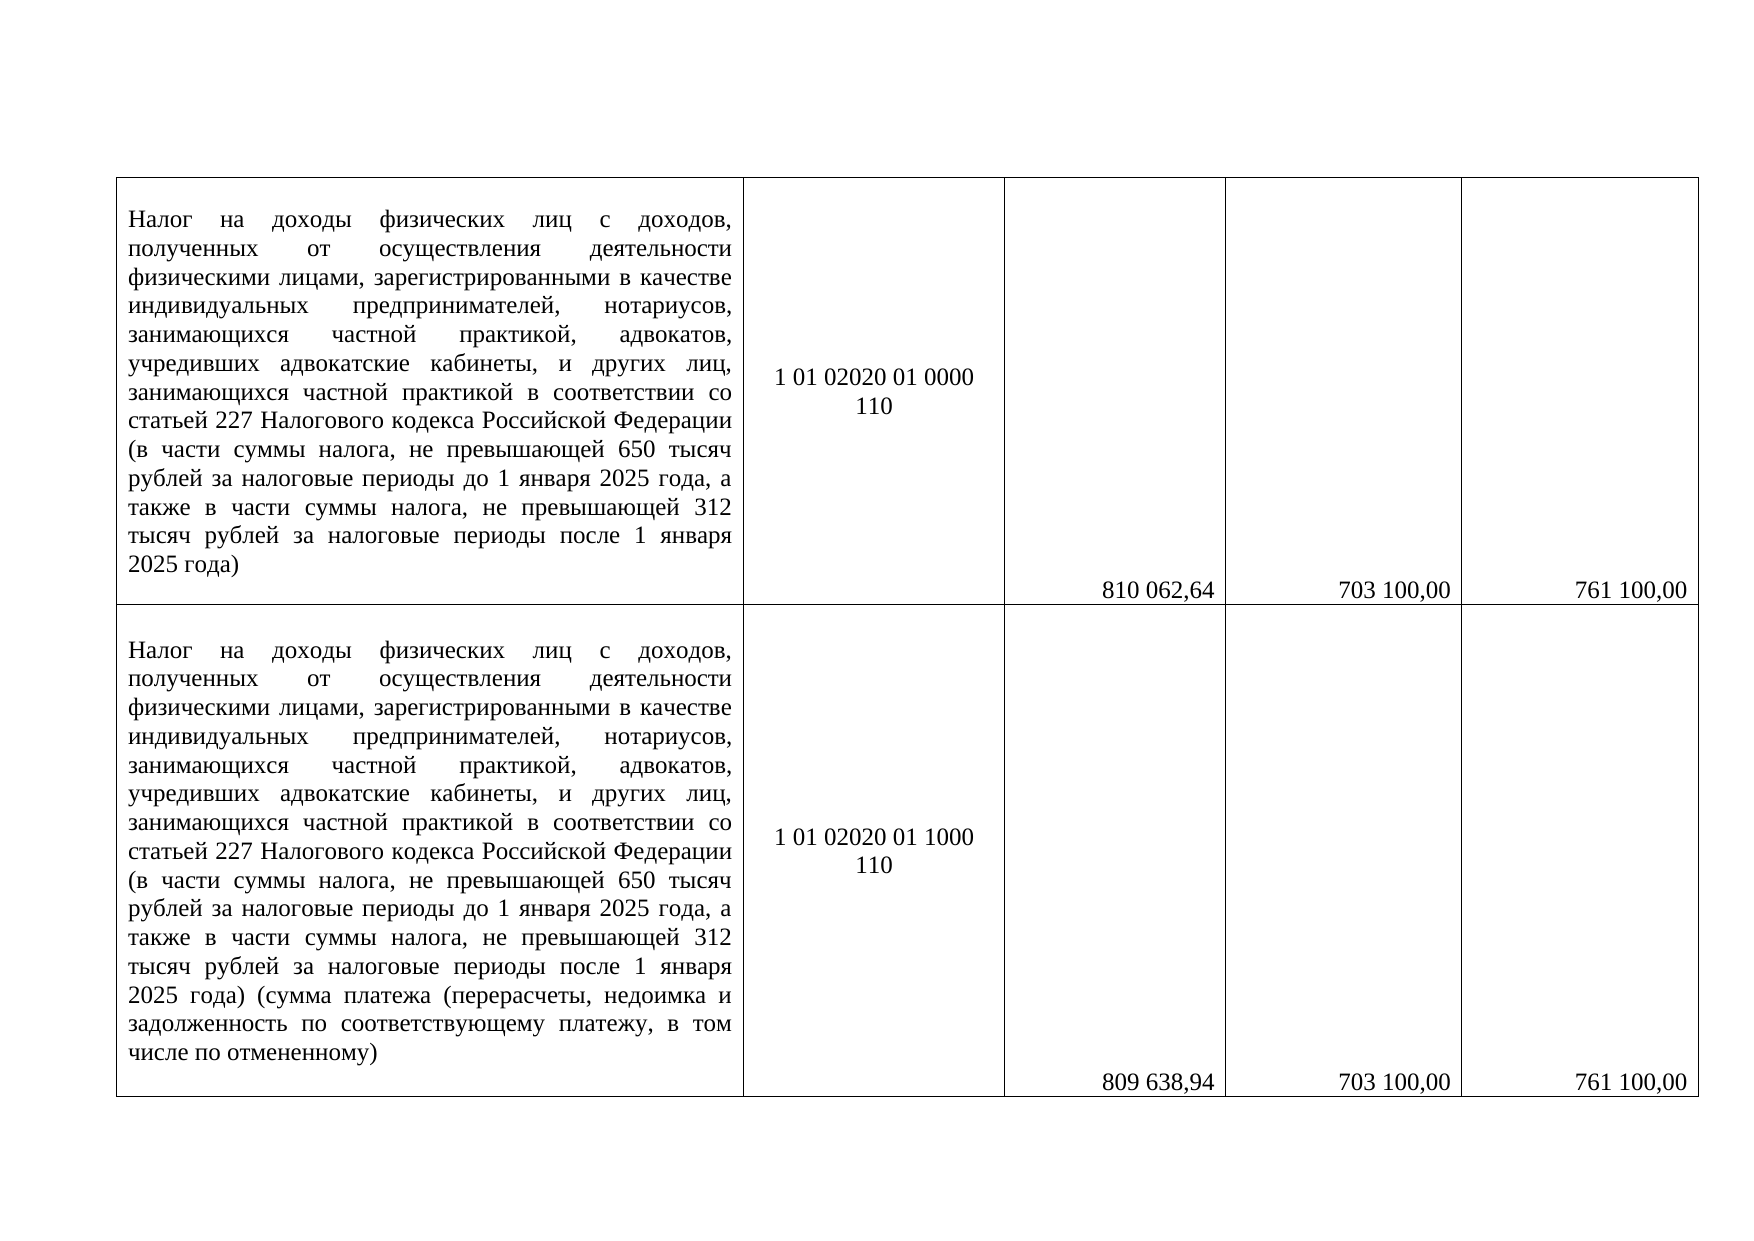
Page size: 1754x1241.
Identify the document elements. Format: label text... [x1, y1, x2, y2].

table_cell 703 100,00 [1226, 178, 1461, 604]
table_cell 761 100,00 [1462, 605, 1698, 1096]
table_cell 1 01 02020 01 0000 110 [744, 178, 1004, 604]
table_cell 761 100,00 [1462, 178, 1698, 604]
table_cell 703 100,00 [1226, 605, 1461, 1096]
table_cell 809 638,94 [1005, 605, 1225, 1096]
table_cell Налог на доходы физических лиц с доходов, полученных от осуществления деятельности физическими лицами, зарегистрированными в качестве индивидуальных предпринимателей, нотариусов, занимающихся частной практикой, адвокатов, учредивших адвокатские кабинеты, и других лиц, занимающихся частной практикой в соответствии со статьей 227 Налогового кодекса Российской Федерации (в части суммы налога, не превышающей 650 тысяч рублей за налоговые периоды до 1 января 2025 года, а также в части суммы налога, не превышающей 312 тысяч рублей за налоговые периоды после 1 января 2025 года) [117, 178, 743, 604]
table_cell Налог на доходы физических лиц с доходов, полученных от осуществления деятельности физическими лицами, зарегистрированными в качестве индивидуальных предпринимателей, нотариусов, занимающихся частной практикой, адвокатов, учредивших адвокатские кабинеты, и других лиц, занимающихся частной практикой в соответствии со статьей 227 Налогового кодекса Российской Федерации (в части суммы налога, не превышающей 650 тысяч рублей за налоговые периоды до 1 января 2025 года, а также в части суммы налога, не превышающей 312 тысяч рублей за налоговые периоды после 1 января 2025 года) (сумма платежа (перерасчеты, недоимка и задолженность по соответствующему платежу, в том числе по отмененному) [117, 605, 743, 1096]
table_cell 810 062,64 [1005, 178, 1225, 604]
table_cell 1 01 02020 01 1000 110 [744, 605, 1004, 1096]
